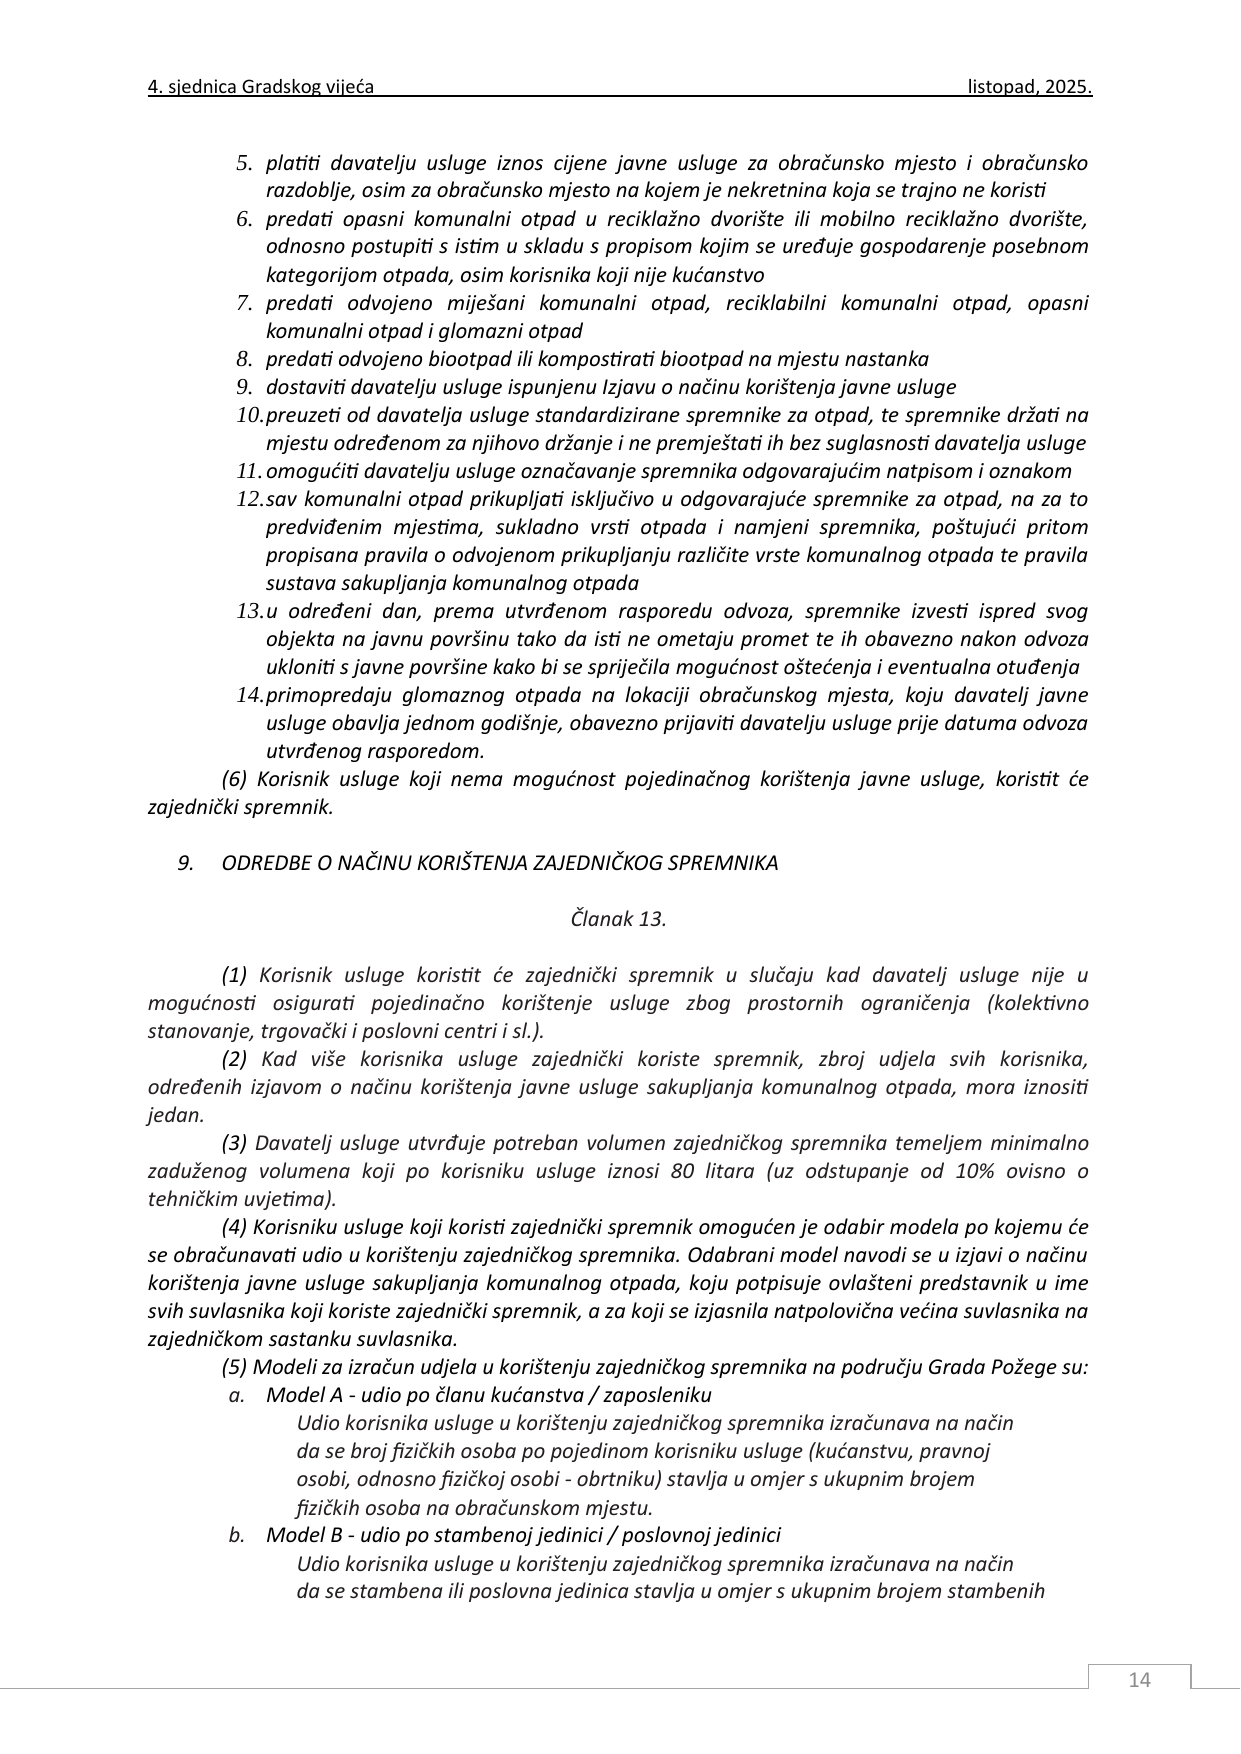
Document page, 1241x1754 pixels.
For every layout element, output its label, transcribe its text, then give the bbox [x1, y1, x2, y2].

list Model A - udio po članu kućanstva / zaposleniku [228, 1381, 1093, 1408]
text Članak 13. [148, 904, 1093, 932]
list platiti davatelju usluge iznos cijene javne usluge za obračunsko mjesto i obračunsko razdoblje, osim za obračunsko mjesto na kojem je nekretnina koja se trajno ne koristi [236, 148, 1093, 204]
list predati opasni komunalni otpad u reciklažno dvorište ili mobilno reciklažno dvorište, odnosno postupiti s istim u skladu s propisom kojim se uređuje gospodarenje posebnom kategorijom otpada, osim korisnika koji nije kućanstvo [236, 204, 1093, 288]
text (2) Kad više korisnika usluge zajednički koriste spremnik, zbroj udjela svih korisnika, određenih izjavom o načinu korištenja javne usluge sakupljanja komunalnog otpada, mora iznositi jedan. [148, 1044, 1093, 1128]
list predati odvojeno biootpad ili kompostirati biootpad na mjestu nastanka [236, 344, 1093, 372]
text osobi, odnosno fizičkoj osobi - obrtniku) stavlja u omjer s ukupnim brojem [266, 1464, 1093, 1493]
list preuzeti od davatelja usluge standardizirane spremnike za otpad, te spremnike držati na mjestu određenom za njihovo držanje i ne premještati ih bez suglasnosti davatelja usluge [236, 400, 1093, 456]
text fizičkih osoba na obračunskom mjestu. [266, 1493, 1093, 1521]
list ODREDBE O NAČINU KORIŠTENJA ZAJEDNIČKOG SPREMNIKA [177, 848, 1093, 876]
text (3) Davatelj usluge utvrđuje potreban volumen zajedničkog spremnika temeljem minimalno zaduženog volumena koji po korisniku usluge iznosi 80 litara (uz odstupanje od 10% ovisno o tehničkim uvjetima). [148, 1128, 1093, 1212]
text (4) Korisniku usluge koji koristi zajednički spremnik omogućen je odabir modela po kojemu će se obračunavati udio u korištenju zajedničkog spremnika. Odabrani model navodi se u izjavi o načinu korištenja javne usluge sakupljanja komunalnog otpada, koju potpisuje ovlašteni predstavnik u ime svih suvlasnika koji koriste zajednički spremnik, a za koji se izjasnila natpolovična većina suvlasnika na zajedničkom sastanku suvlasnika. [148, 1212, 1093, 1352]
list omogućiti davatelju usluge označavanje spremnika odgovarajućim natpisom i oznakom [236, 456, 1093, 484]
text (1) Korisnik usluge koristit će zajednički spremnik u slučaju kad davatelj usluge nije u mogućnosti osigurati pojedinačno korištenje usluge zbog prostornih ograničenja (kolektivno stanovanje, trgovački i poslovni centri i sl.). [148, 960, 1093, 1044]
list Model B - udio po stambenoj jedinici / poslovnoj jedinici [228, 1521, 1093, 1549]
text da se broj fizičkih osoba po pojedinom korisniku usluge (kućanstvu, pravnoj [266, 1437, 1093, 1464]
list primopredaju glomaznog otpada na lokaciji obračunskog mjesta, koju davatelj javne usluge obavlja jednom godišnje, obavezno prijaviti davatelju usluge prije datuma odvoza utvrđenog rasporedom. [236, 680, 1093, 764]
text Udio korisnika usluge u korištenju zajedničkog spremnika izračunava na način [266, 1549, 1093, 1577]
text Udio korisnika usluge u korištenju zajedničkog spremnika izračunava na način [266, 1408, 1093, 1437]
text (6) Korisnik usluge koji nema mogućnost pojedinačnog korištenja javne usluge, koristit će zajednički spremnik. [148, 764, 1093, 820]
list dostaviti davatelju usluge ispunjenu Izjavu o načinu korištenja javne usluge [236, 372, 1093, 400]
list predati odvojeno miješani komunalni otpad, reciklabilni komunalni otpad, opasni komunalni otpad i glomazni otpad [236, 288, 1093, 344]
list sav komunalni otpad prikupljati isključivo u odgovarajuće spremnike za otpad, na za to predviđenim mjestima, sukladno vrsti otpada i namjeni spremnika, poštujući pritom propisana pravila o odvojenom prikupljanju različite vrste komunalnog otpada te pravila sustava sakupljanja komunalnog otpada [236, 484, 1093, 596]
text da se stambena ili poslovna jedinica stavlja u omjer s ukupnim brojem stambenih [266, 1577, 1093, 1605]
text (5) Modeli za izračun udjela u korištenju zajedničkog spremnika na području Grada Požege su: [148, 1352, 1093, 1381]
list u određeni dan, prema utvrđenom rasporedu odvoza, spremnike izvesti ispred svog objekta na javnu površinu tako da isti ne ometaju promet te ih obavezno nakon odvoza ukloniti s javne površine kako bi se spriječila mogućnost oštećenja i eventualna otuđenja [236, 596, 1093, 680]
